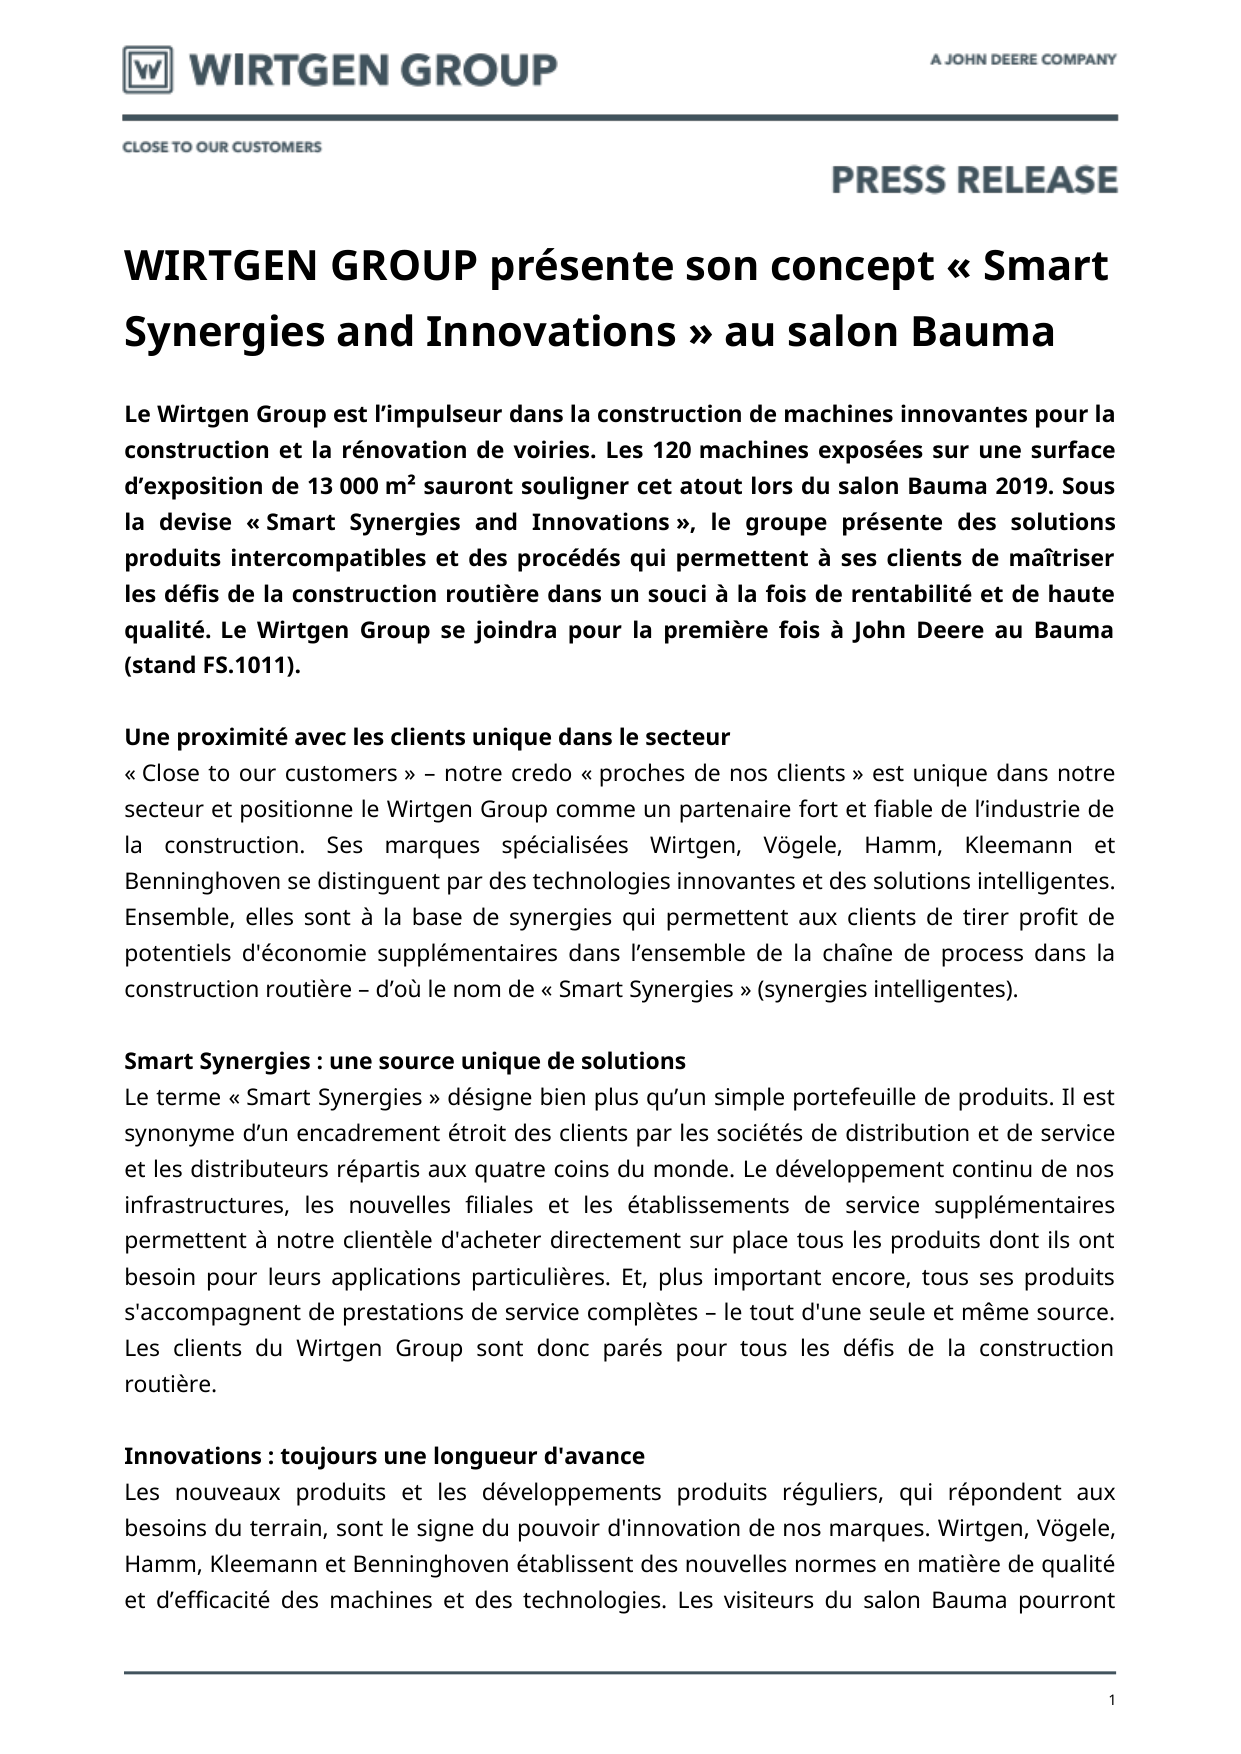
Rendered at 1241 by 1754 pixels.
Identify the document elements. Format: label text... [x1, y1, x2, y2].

text Innovations : toujours une longueur d'avance [124, 1440, 1116, 1471]
text Le Wirtgen Group est l’impulseur dans la construction de machines innovantes pour la construction et la rénovation de voiries. Les 120 machines exposées sur une surface d’exposition de 13 000 m² sauront souligner cet atout lors du salon Bauma 2019. Sous la devise « Smart Synergies and Innovations », le groupe présente des solutions produits intercompatibles et des procédés qui permettent à ses clients de maîtriser les défis de la construction routière dans un souci à la fois de rentabilité et de haute qualité. Le Wirtgen Group se joindra pour la première fois à John Deere au Bauma (stand FS.1011). [124, 398, 1116, 681]
text Smart Synergies : une source unique de solutions [124, 1045, 1116, 1076]
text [124, 1476, 1116, 1615]
text WIRTGEN GROUP présente son concept « Smart Synergies and Innovations » au salon Bauma [124, 236, 1116, 358]
text Le terme « Smart Synergies » désigne bien plus qu’un simple portefeuille de produits. Il est synonyme d’un encadrement étroit des clients par les sociétés de distribution et de service et les distributeurs répartis aux quatre coins du monde. Le développement continu de nos infrastructures, les nouvelles filiales et les établissements de service supplémentaires permettent à notre clientèle d'acheter directement sur place tous les produits dont ils ont besoin pour leurs applications particulières. Et, plus important encore, tous ses produits s'accompagnent de prestations de service complètes – le tout d'une seule et même source. Les clients du Wirtgen Group sont donc parés pour tous les défis de la construction routière. [124, 1081, 1116, 1399]
text « Close to our customers » – notre credo « proches de nos clients » est unique dans notre secteur et positionne le Wirtgen Group comme un partenaire fort et fiable de l’industrie de la construction. Ses marques spécialisées Wirtgen, Vögele, Hamm, Kleemann et Benninghoven se distinguent par des technologies innovantes et des solutions intelligentes. Ensemble, elles sont à la base de synergies qui permettent aux clients de tirer profit de potentiels d'économie supplémentaires dans l’ensemble de la chaîne de process dans la construction routière – d’où le nom de « Smart Synergies » (synergies intelligentes). [124, 757, 1116, 1004]
text Une proximité avec les clients unique dans le secteur [124, 721, 1116, 753]
